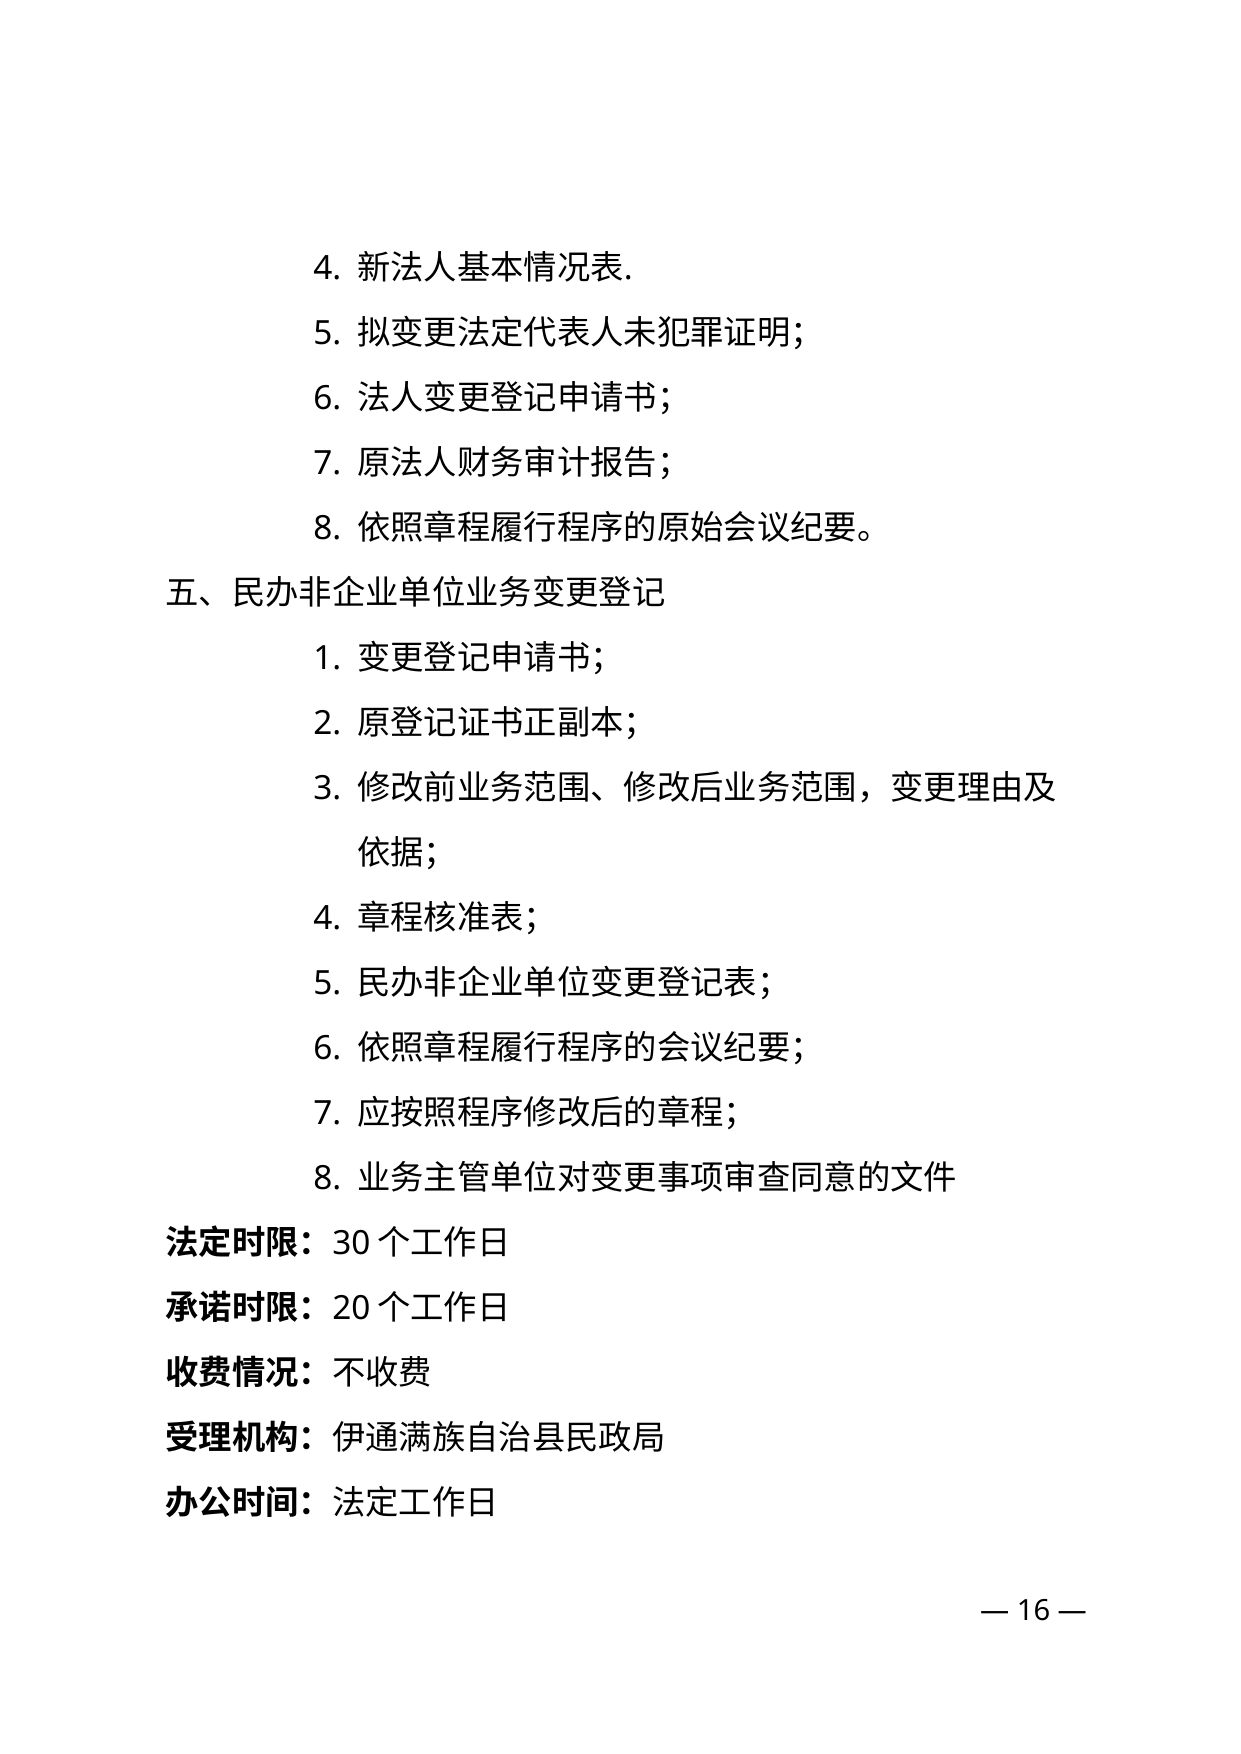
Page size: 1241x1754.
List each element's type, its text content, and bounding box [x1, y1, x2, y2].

text 五、民办非企业单位业务变更登记 [165, 558, 1087, 623]
list 业务主管单位对变更事项审查同意的文件 [313, 1143, 1087, 1208]
text 承诺时限：20个工作日 [165, 1273, 1087, 1338]
text 办公时间：法定工作日 [165, 1468, 1087, 1533]
list 应按照程序修改后的章程； [313, 1078, 1087, 1143]
list 法人变更登记申请书； [313, 363, 1087, 428]
list 新法人基本情况表. [313, 233, 1087, 298]
list 原登记证书正副本； [313, 688, 1087, 753]
text 收费情况：不收费 [165, 1338, 1087, 1403]
text 受理机构：伊通满族自治县民政局 [165, 1403, 1087, 1468]
list 依照章程履行程序的原始会议纪要。 [313, 493, 1087, 558]
list 章程核准表； [313, 883, 1087, 948]
list 修改前业务范围、修改后业务范围，变更理由及依据； [313, 753, 1087, 883]
list 原法人财务审计报告； [313, 428, 1087, 493]
list 拟变更法定代表人未犯罪证明； [313, 298, 1087, 363]
list 民办非企业单位变更登记表； [313, 948, 1087, 1013]
list 依照章程履行程序的会议纪要； [313, 1013, 1087, 1078]
text 法定时限：30个工作日 [165, 1208, 1087, 1273]
list 变更登记申请书； [313, 623, 1087, 688]
